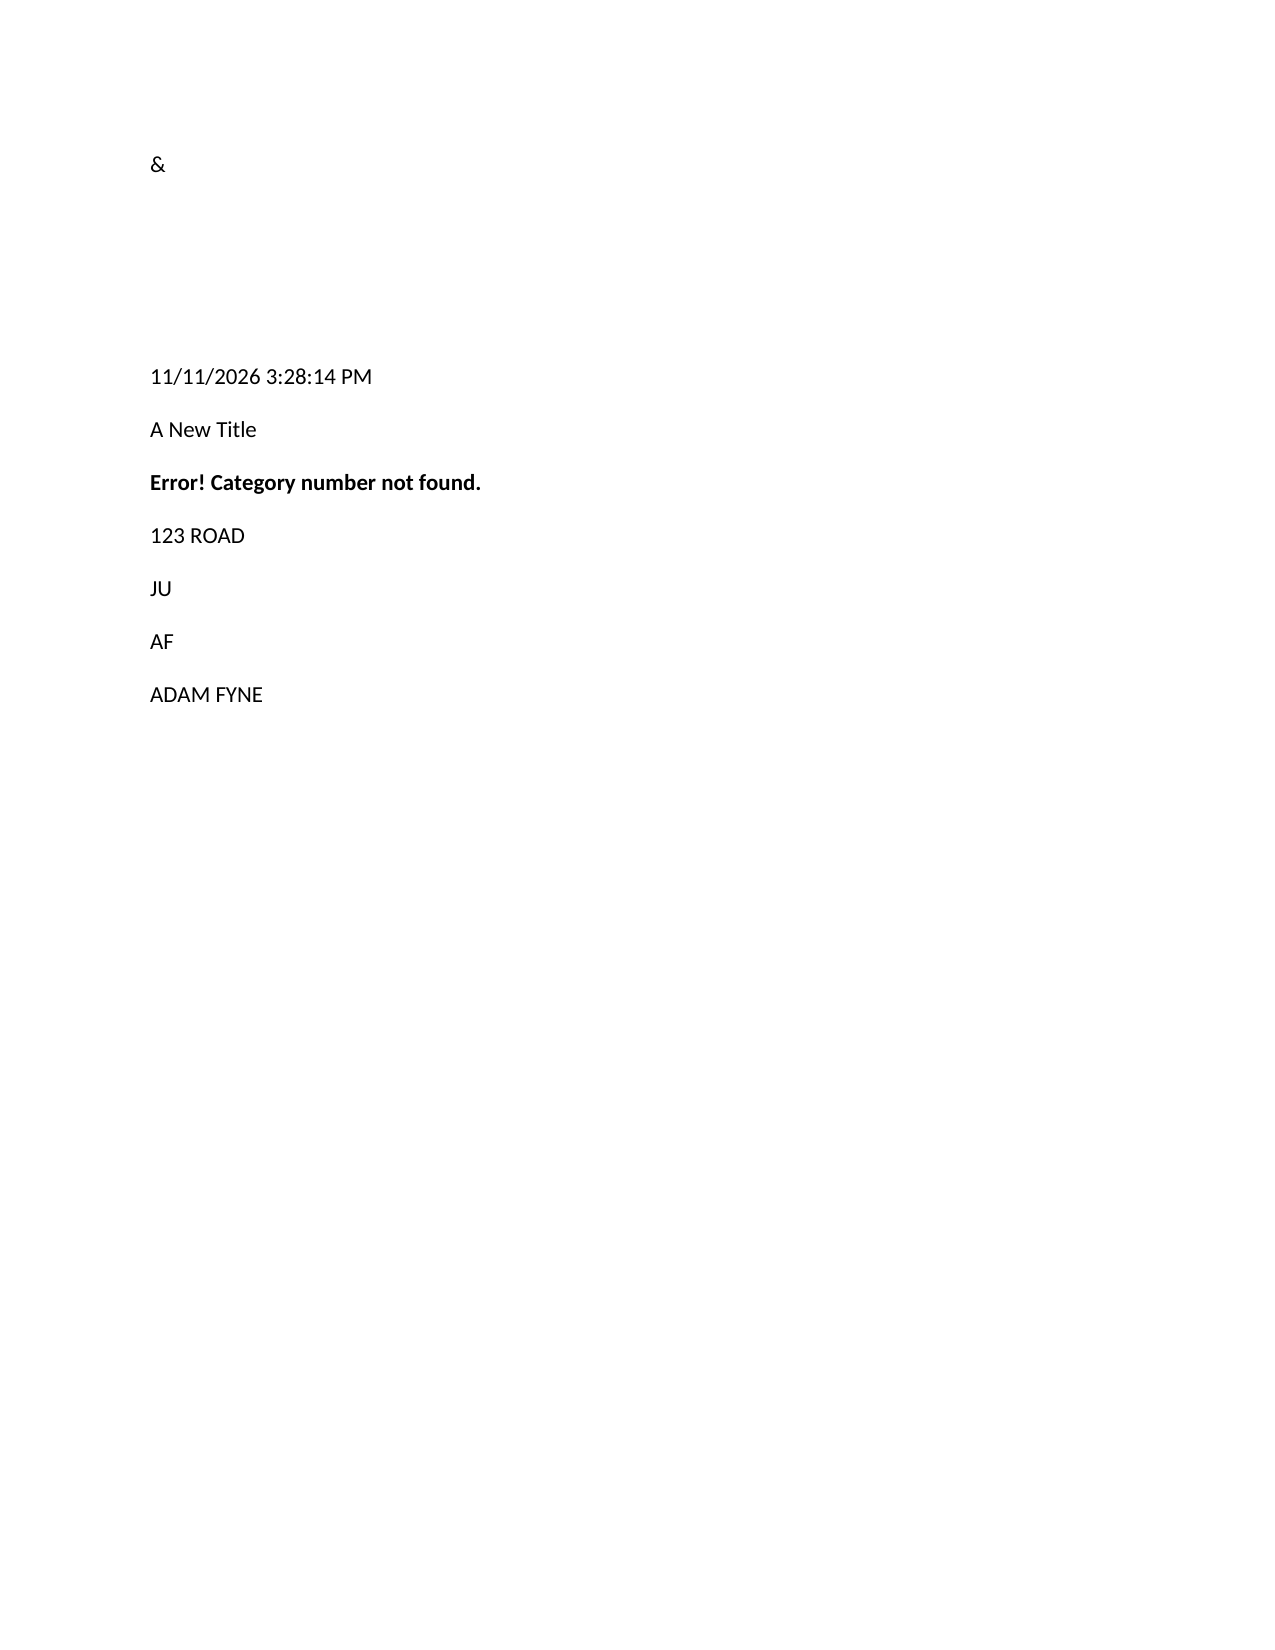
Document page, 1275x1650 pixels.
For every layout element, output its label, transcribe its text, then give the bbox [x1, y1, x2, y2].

text ADAM FYNE [150, 680, 1125, 708]
text 13/01/2025 10:05:07 AM [150, 362, 1125, 390]
text 123 ROAD [150, 521, 1125, 549]
text Error! Category number not found. [150, 468, 1125, 496]
text AF [150, 627, 1125, 655]
text JU [150, 574, 1125, 602]
text A New Title [150, 415, 1125, 443]
